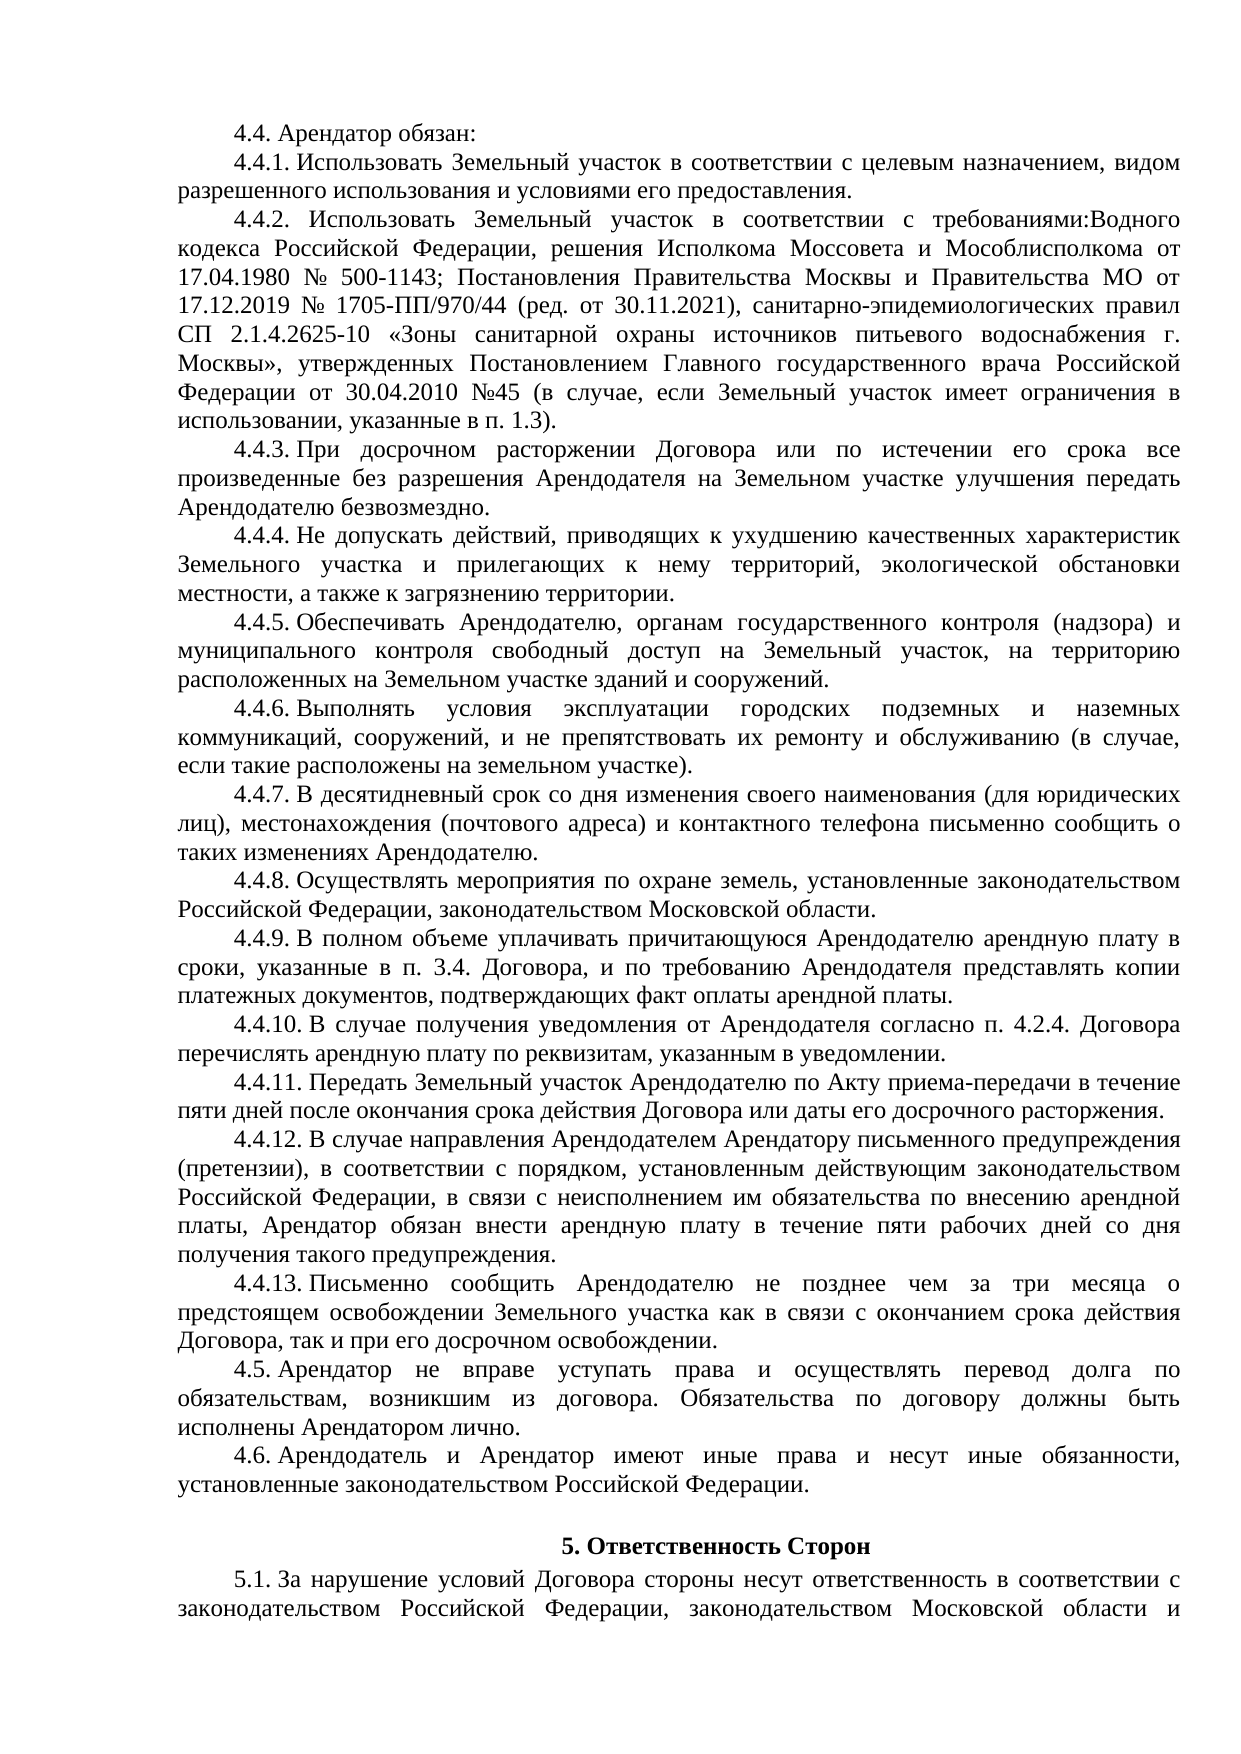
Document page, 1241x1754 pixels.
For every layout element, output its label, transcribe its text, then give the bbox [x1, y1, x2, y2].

text 4.4. Арендатор обязан: [177, 118, 1181, 147]
text 5. Ответственность Сторон [177, 1531, 1181, 1560]
text 4.6. Арендодатель и Арендатор имеют иные права и несут иные обязанности, установленные законодательством Российской Федерации. [177, 1441, 1181, 1498]
text 4.4.4. Не допускать действий, приводящих к ухудшению качественных характеристик Земельного участка и прилегающих к нему территорий, экологической обстановки местности, а также к загрязнению территории. [177, 521, 1181, 607]
text 4.4.7. В десятидневный срок со дня изменения своего наименования (для юридических лиц), местонахождения (почтового адреса) и контактного телефона письменно сообщить о таких изменениях Арендодателю. [177, 779, 1181, 866]
text 4.4.2. Использовать Земельный участок в соответствии с требованиями:Водного кодекса Российской Федерации, решения Исполкома Моссовета и Мособлисполкома от 17.04.1980 № 500-1143; Постановления Правительства Москвы и Правительства МО от 17.12.2019 № 1705-ПП/970/44 (ред. от 30.11.2021), санитарно-эпидемиологических правил СП 2.1.4.2625-10 «Зоны санитарной охраны источников питьевого водоснабжения г. Москвы», утвержденных Постановлением Главного государственного врача Российской Федерации от 30.04.2010 №45 (в случае, если Земельный участок имеет ограничения в использовании, указанные в п. 1.3). [177, 204, 1181, 434]
text 4.4.5. Обеспечивать Арендодателю, органам государственного контроля (надзора) и муниципального контроля свободный доступ на Земельный участок, на территорию расположенных на Земельном участке зданий и сооружений. [177, 607, 1181, 693]
text 4.4.13. Письменно сообщить Арендодателю не позднее чем за три месяца о предстоящем освобождении Земельного участка как в связи с окончанием срока действия Договора, так и при его досрочном освобождении. [177, 1268, 1181, 1354]
text 4.4.11. Передать Земельный участок Арендодателю по Акту приема-передачи в течение пяти дней после окончания срока действия Договора или даты его досрочного расторжения. [177, 1067, 1181, 1124]
text 4.4.3. При досрочном расторжении Договора или по истечении его срока все произведенные без разрешения Арендодателя на Земельном участке улучшения передать Арендодателю безвозмездно. [177, 434, 1181, 521]
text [177, 1564, 1181, 1622]
text 4.4.8. Осуществлять мероприятия по охране земель, установленные законодательством Российской Федерации, законодательством Московской области. [177, 866, 1181, 923]
text 4.4.10. В случае получения уведомления от Арендодателя согласно п. 4.2.4. Договора перечислять арендную плату по реквизитам, указанным в уведомлении. [177, 1009, 1181, 1067]
text 4.4.6. Выполнять условия эксплуатации городских подземных и наземных коммуникаций, сооружений, и не препятствовать их ремонту и обслуживанию (в случае, если такие расположены на земельном участке). [177, 693, 1181, 779]
text 4.4.1. Использовать Земельный участок в соответствии с целевым назначением, видом разрешенного использования и условиями его предоставления. [177, 147, 1181, 204]
text 4.4.9. В полном объеме уплачивать причитающуюся Арендодателю арендную плату в сроки, указанные в п. 3.4. Договора, и по требованию Арендодателя представлять копии платежных документов, подтверждающих факт оплаты арендной платы. [177, 923, 1181, 1009]
text 4.4.12. В случае направления Арендодателем Арендатору письменного предупреждения (претензии), в соответствии с порядком, установленным действующим законодательством Российской Федерации, в связи с неисполнением им обязательства по внесению арендной платы, Арендатор обязан внести арендную плату в течение пяти рабочих дней со дня получения такого предупреждения. [177, 1124, 1181, 1268]
text 4.5. Арендатор не вправе уступать права и осуществлять перевод долга по обязательствам, возникшим из договора. Обязательства по договору должны быть исполнены Арендатором лично. [177, 1354, 1181, 1441]
